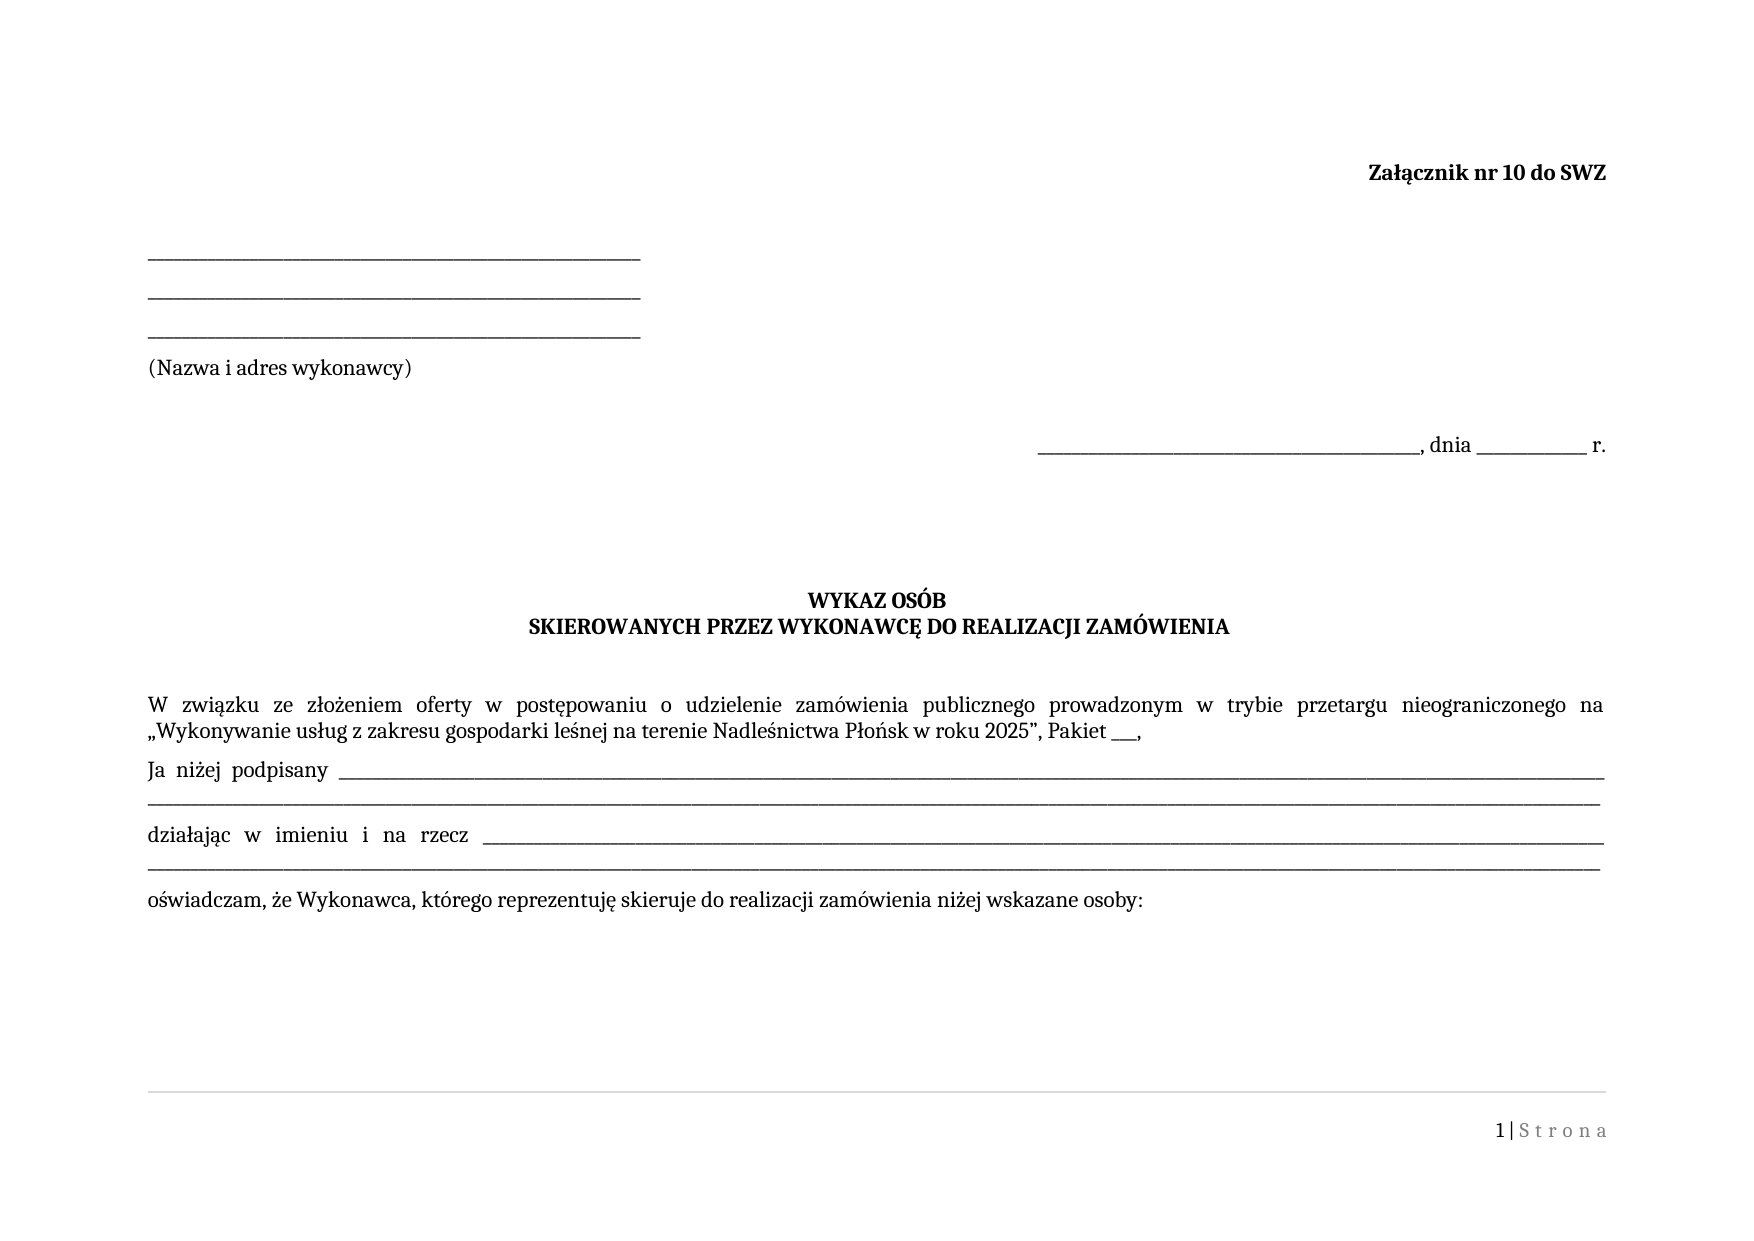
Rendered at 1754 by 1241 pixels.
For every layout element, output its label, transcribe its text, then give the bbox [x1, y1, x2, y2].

text Załącznik nr 10 do SWZ [148, 160, 1606, 186]
text Ja niżej podpisany _____________________________________________________________________________________________________________________________________________________ ___________________________________________________________________________________________________________________________________________________________________________ [148, 757, 1606, 809]
text _____________________________________________, dnia _____________ r. [148, 432, 1606, 458]
text W związku ze złożeniem oferty w postępowaniu o udzielenie zamówienia publicznego prowadzonym w trybie przetargu nieograniczonego na „Wykonywanie usług z zakresu gospodarki leśnej na terenie Nadleśnictwa Płońsk w roku 2025”, Pakiet ___, [148, 692, 1606, 744]
text __________________________________________________________ [148, 277, 1606, 303]
text __________________________________________________________ [148, 316, 1606, 342]
text __________________________________________________________ [148, 238, 1606, 264]
text WYKAZ OSÓB SKIEROWANYCH PRZEZ WYKONAWCĘ DO REALIZACJI ZAMÓWIENIA [148, 587, 1606, 640]
text oświadczam, że Wykonawca, którego reprezentuję skieruje do realizacji zamówienia niżej wskazane osoby: [148, 887, 1606, 913]
text działając w imieniu i na rzecz ____________________________________________________________________________________________________________________________________ ___________________________________________________________________________________________________________________________________________________________________________ [148, 822, 1606, 875]
text (Nazwa i adres wykonawcy) [148, 354, 1606, 381]
